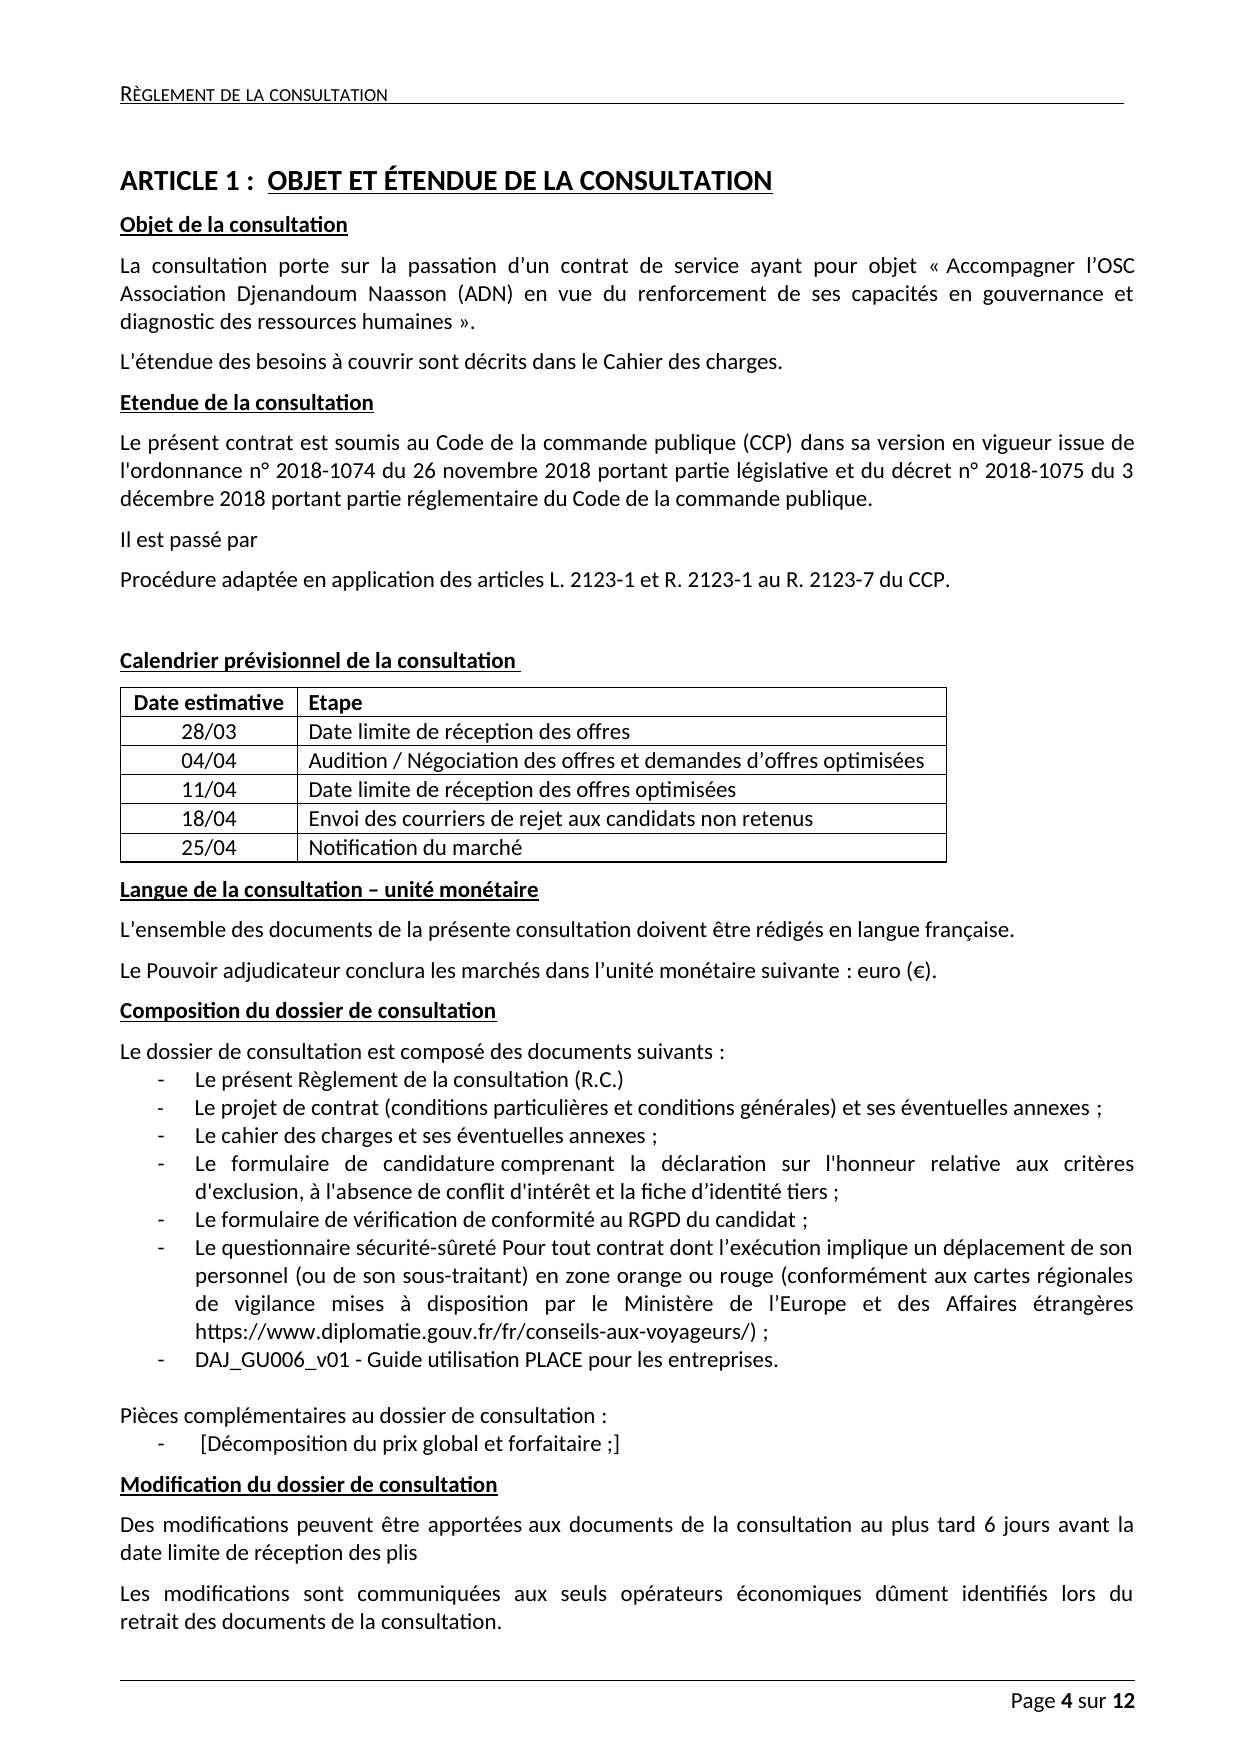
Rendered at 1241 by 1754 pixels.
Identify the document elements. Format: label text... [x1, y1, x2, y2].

list Objet et étendue de la consultation [120, 162, 1135, 198]
text Les modifications sont communiquées aux seuls opérateurs économiques dûment identifiés lors du retrait des documents de la consultation. [120, 1579, 1135, 1635]
subtitle Calendrier prévisionnel de la consultation [120, 647, 1135, 674]
table_header Date estimative [121, 688, 297, 716]
list [Décomposition du prix global et forfaitaire ;] [157, 1429, 1135, 1457]
list DAJ_GU006_v01 - Guide utilisation PLACE pour les entreprises. [157, 1345, 1135, 1373]
table_cell 04/04 [121, 746, 297, 774]
list Le formulaire de vérification de conformité au RGPD du candidat ; [157, 1205, 1135, 1233]
subtitle Modification du dossier de consultation [120, 1470, 1135, 1498]
table_cell 28/03 [121, 717, 297, 745]
table_cell Audition / Négociation des offres et demandes d’offres optimisées [298, 746, 946, 774]
subtitle Objet de la consultation [120, 210, 1135, 238]
table_cell Notification du marché [298, 834, 946, 861]
text L’ensemble des documents de la présente consultation doivent être rédigés en langue française. [120, 916, 1135, 943]
table_cell Date limite de réception des offres optimisées [298, 775, 946, 803]
text L’étendue des besoins à couvrir sont décrits dans le Cahier des charges. [120, 347, 1135, 375]
text Le dossier de consultation est composé des documents suivants : [120, 1037, 1135, 1065]
text Le présent contrat est soumis au Code de la commande publique (CCP) dans sa version en vigueur issue de l'ordonnance n° 2018-1074 du 26 novembre 2018 portant partie législative et du décret n° 2018-1075 du 3 décembre 2018 portant partie réglementaire du Code de la commande publique. [120, 428, 1135, 512]
list Le projet de contrat (conditions particulières et conditions générales) et ses éventuelles annexes ; [157, 1093, 1135, 1121]
list Le formulaire de candidature comprenant la déclaration sur l'honneur relative aux critères d'exclusion, à l'absence de conflit d'intérêt et la fiche d’identité tiers ; [157, 1149, 1135, 1205]
list Le présent Règlement de la consultation (R.C.) [157, 1065, 1135, 1093]
table_header Etape [298, 688, 946, 716]
list Le cahier des charges et ses éventuelles annexes ; [157, 1121, 1135, 1149]
table_cell Date limite de réception des offres [298, 717, 946, 745]
text Des modifications peuvent être apportées aux documents de la consultation au plus tard 6 jours avant la date limite de réception des plis [120, 1510, 1135, 1566]
text La consultation porte sur la passation d’un contrat de service ayant pour objet « Accompagner l’OSC Association Djenandoum Naasson (ADN) en vue du renforcement de ses capacités en gouvernance et diagnostic des ressources humaines ». [120, 251, 1135, 335]
text Pièces complémentaires au dossier de consultation : [120, 1401, 1135, 1429]
subtitle Etendue de la consultation [120, 388, 1135, 416]
list Le questionnaire sécurité-sûreté Pour tout contrat dont l’exécution implique un déplacement de son personnel (ou de son sous-traitant) en zone orange ou rouge (conformément aux cartes régionales de vigilance mises à disposition par le Ministère de l’Europe et des Affaires étrangères https://www.diplomatie.gouv.fr/fr/conseils-aux-voyageurs/) ; [157, 1233, 1135, 1345]
subtitle Composition du dossier de consultation [120, 997, 1135, 1024]
table_cell 18/04 [121, 804, 297, 832]
text Il est passé par [120, 525, 1135, 553]
text Le Pouvoir adjudicateur conclura les marchés dans l’unité monétaire suivante : euro (€). [120, 956, 1135, 984]
text Procédure adaptée en application des articles L. 2123-1 et R. 2123-1 au R. 2123-7 du CCP. [120, 566, 1135, 593]
table_cell Envoi des courriers de rejet aux candidats non retenus [298, 804, 946, 832]
table_cell 25/04 [121, 834, 297, 861]
table_cell 11/04 [121, 775, 297, 803]
subtitle Langue de la consultation – unité monétaire [120, 875, 1135, 903]
